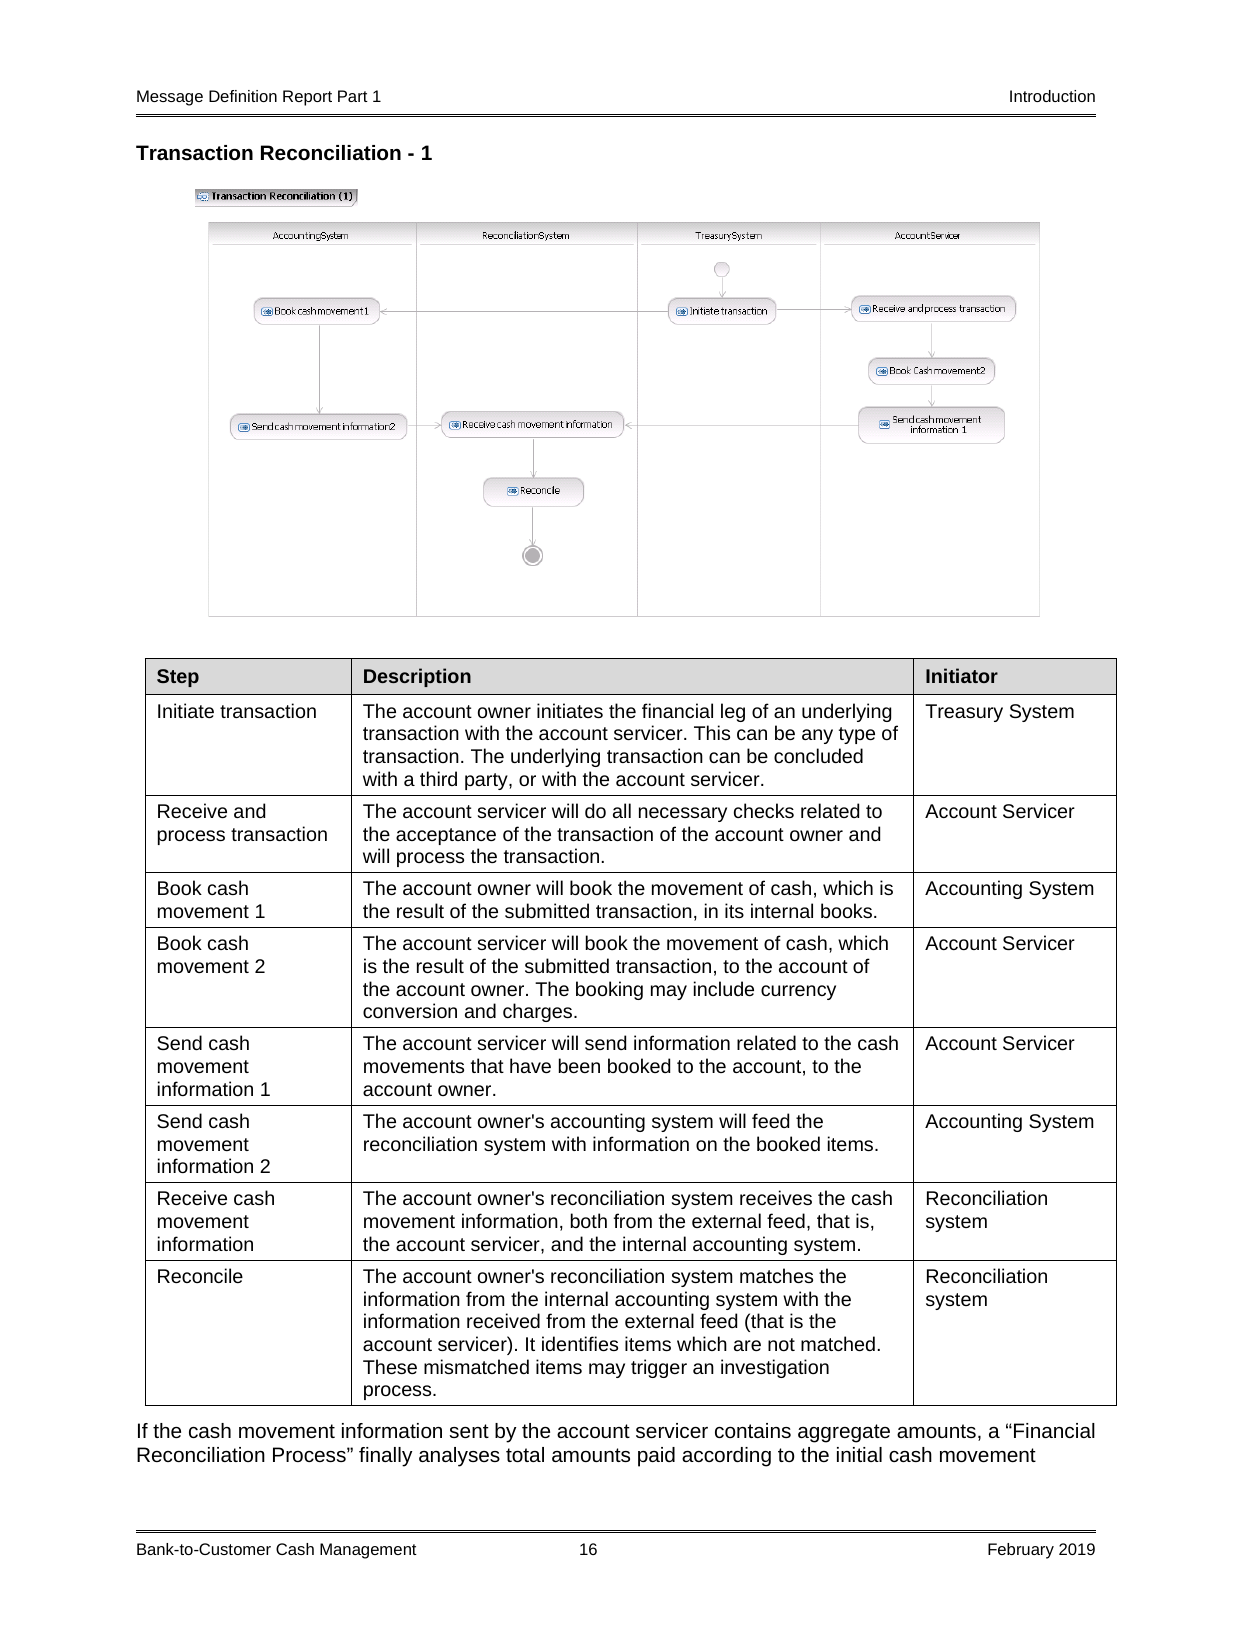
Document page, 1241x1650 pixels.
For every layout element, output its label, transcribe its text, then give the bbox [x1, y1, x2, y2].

table_cell Send cash movement information 2 [146, 1106, 351, 1182]
table_cell Receive and process transaction [146, 796, 351, 872]
table_cell Accounting System [914, 1106, 1116, 1182]
table_cell The account owner's reconciliation system receives the cash movement information, both from the external feed, that is, the account servicer, and the internal accounting system. [352, 1183, 913, 1259]
table_cell The account owner's accounting system will feed the reconciliation system with information on the booked items. [352, 1106, 913, 1182]
table_cell Book cash movement 1 [146, 873, 351, 927]
table_cell Account Servicer [914, 796, 1116, 872]
table_cell Reconcile [146, 1261, 351, 1405]
table_cell The account servicer will book the movement of cash, which is the result of the submitted transaction, to the account of the account owner. The booking may include currency conversion and charges. [352, 928, 913, 1027]
table_cell The account servicer will send information related to the cash movements that have been booked to the account, to the account owner. [352, 1028, 913, 1104]
table_cell Reconciliation system [914, 1261, 1116, 1405]
table_cell Account Servicer [914, 1028, 1116, 1104]
table_cell Account Servicer [914, 928, 1116, 1027]
table_cell The account owner's reconciliation system matches the information from the internal accounting system with the information received from the external feed (that is the account servicer). It identifies items which are not matched. These mismatched items may trigger an investigation process. [352, 1261, 913, 1405]
table_cell Treasury System [914, 695, 1116, 794]
table_cell Initiate transaction [146, 695, 351, 794]
table_cell Send cash movement information 1 [146, 1028, 351, 1104]
picture [195, 189, 1045, 621]
table_header Description [352, 659, 913, 694]
table_cell Book cash movement 2 [146, 928, 351, 1027]
table_cell The account owner initiates the financial leg of an underlying transaction with the account servicer. This can be any type of transaction. The underlying transaction can be concluded with a third party, or with the account servicer. [352, 695, 913, 794]
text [136, 1419, 1104, 1467]
table_cell Accounting System [914, 873, 1116, 927]
table_cell The account owner will book the movement of cash, which is the result of the submitted transaction, in its internal books. [352, 873, 913, 927]
text Transaction Reconciliation - 1 [136, 141, 1104, 164]
table_cell Receive cash movement information [146, 1183, 351, 1259]
table_cell The account servicer will do all necessary checks related to the acceptance of the transaction of the account owner and will process the transaction. [352, 796, 913, 872]
table_header Initiator [914, 659, 1116, 694]
table_header Step [146, 659, 351, 694]
table_cell Reconciliation system [914, 1183, 1116, 1259]
